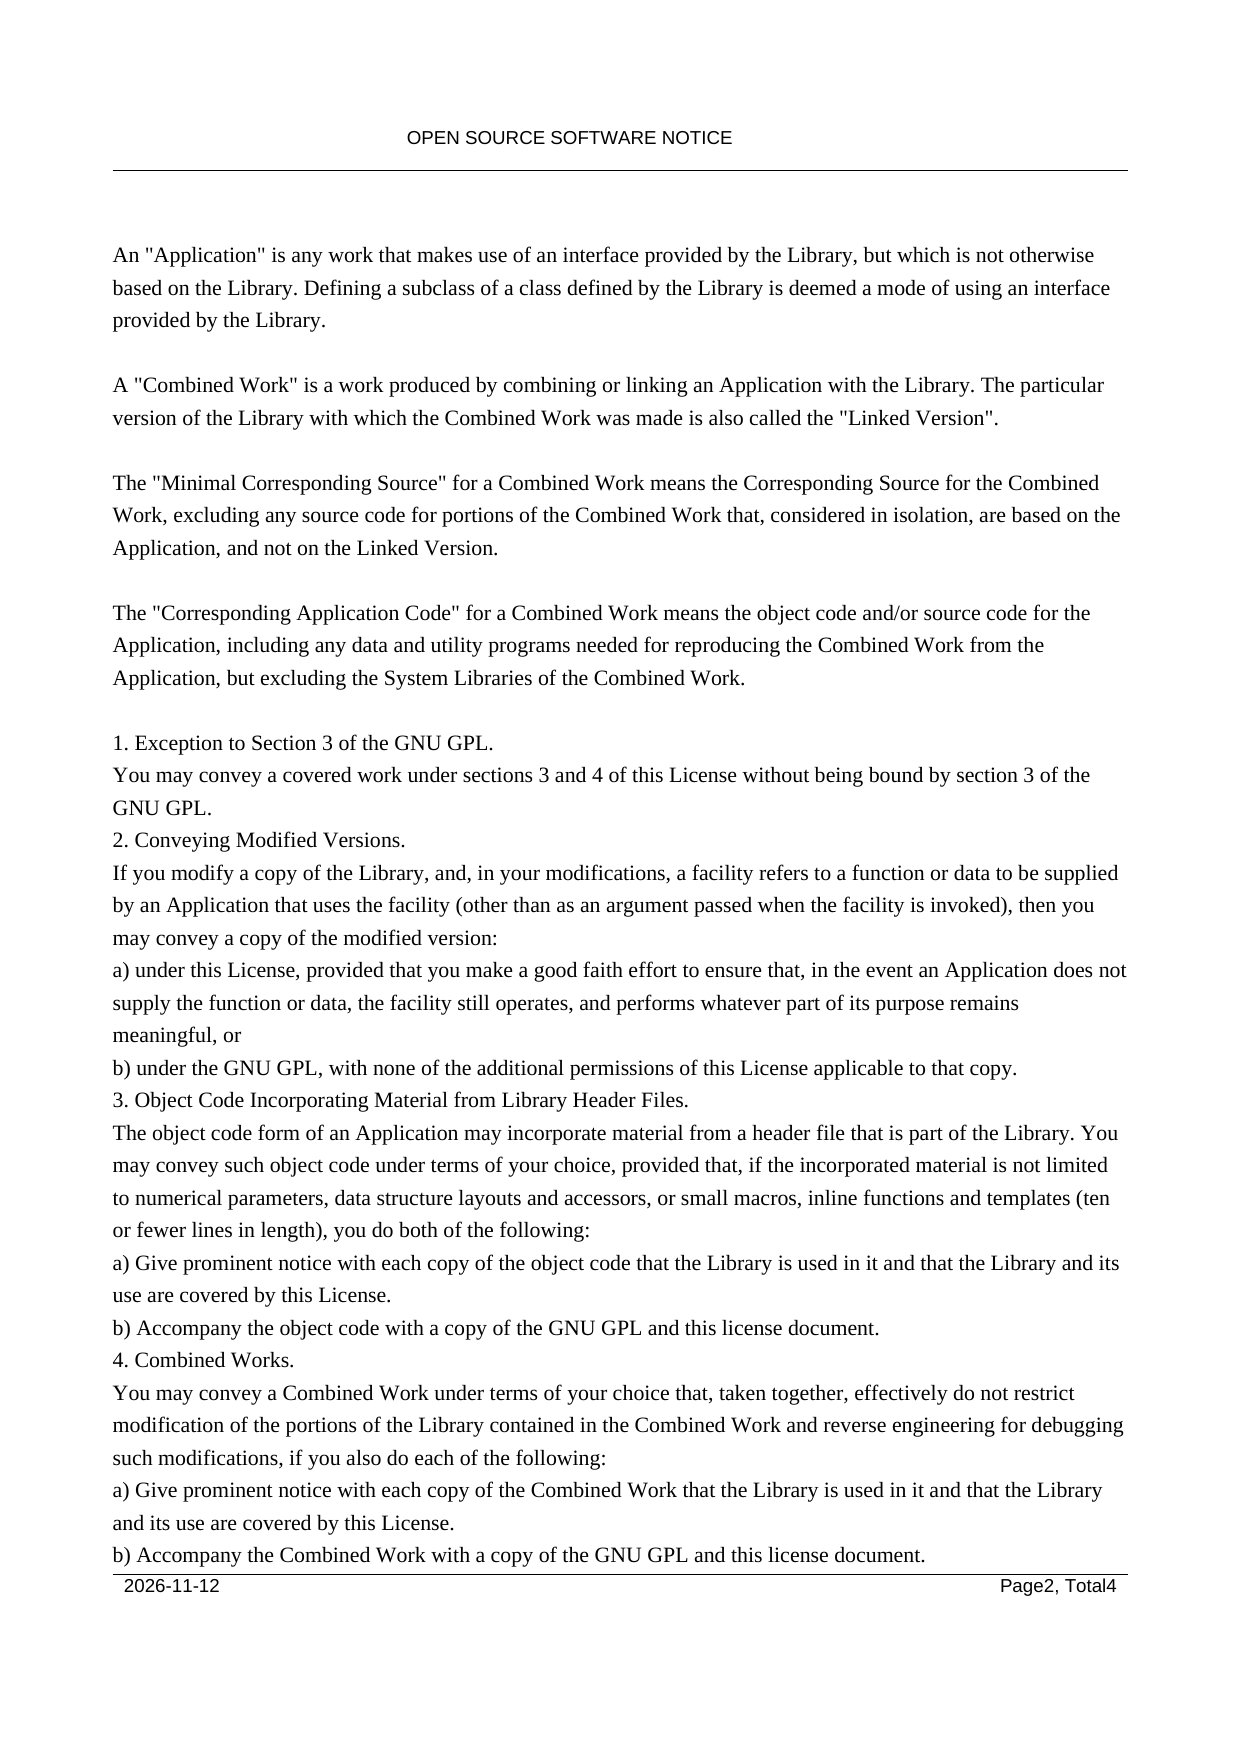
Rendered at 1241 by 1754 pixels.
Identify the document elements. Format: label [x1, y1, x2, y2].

text [112, 206, 1128, 1571]
